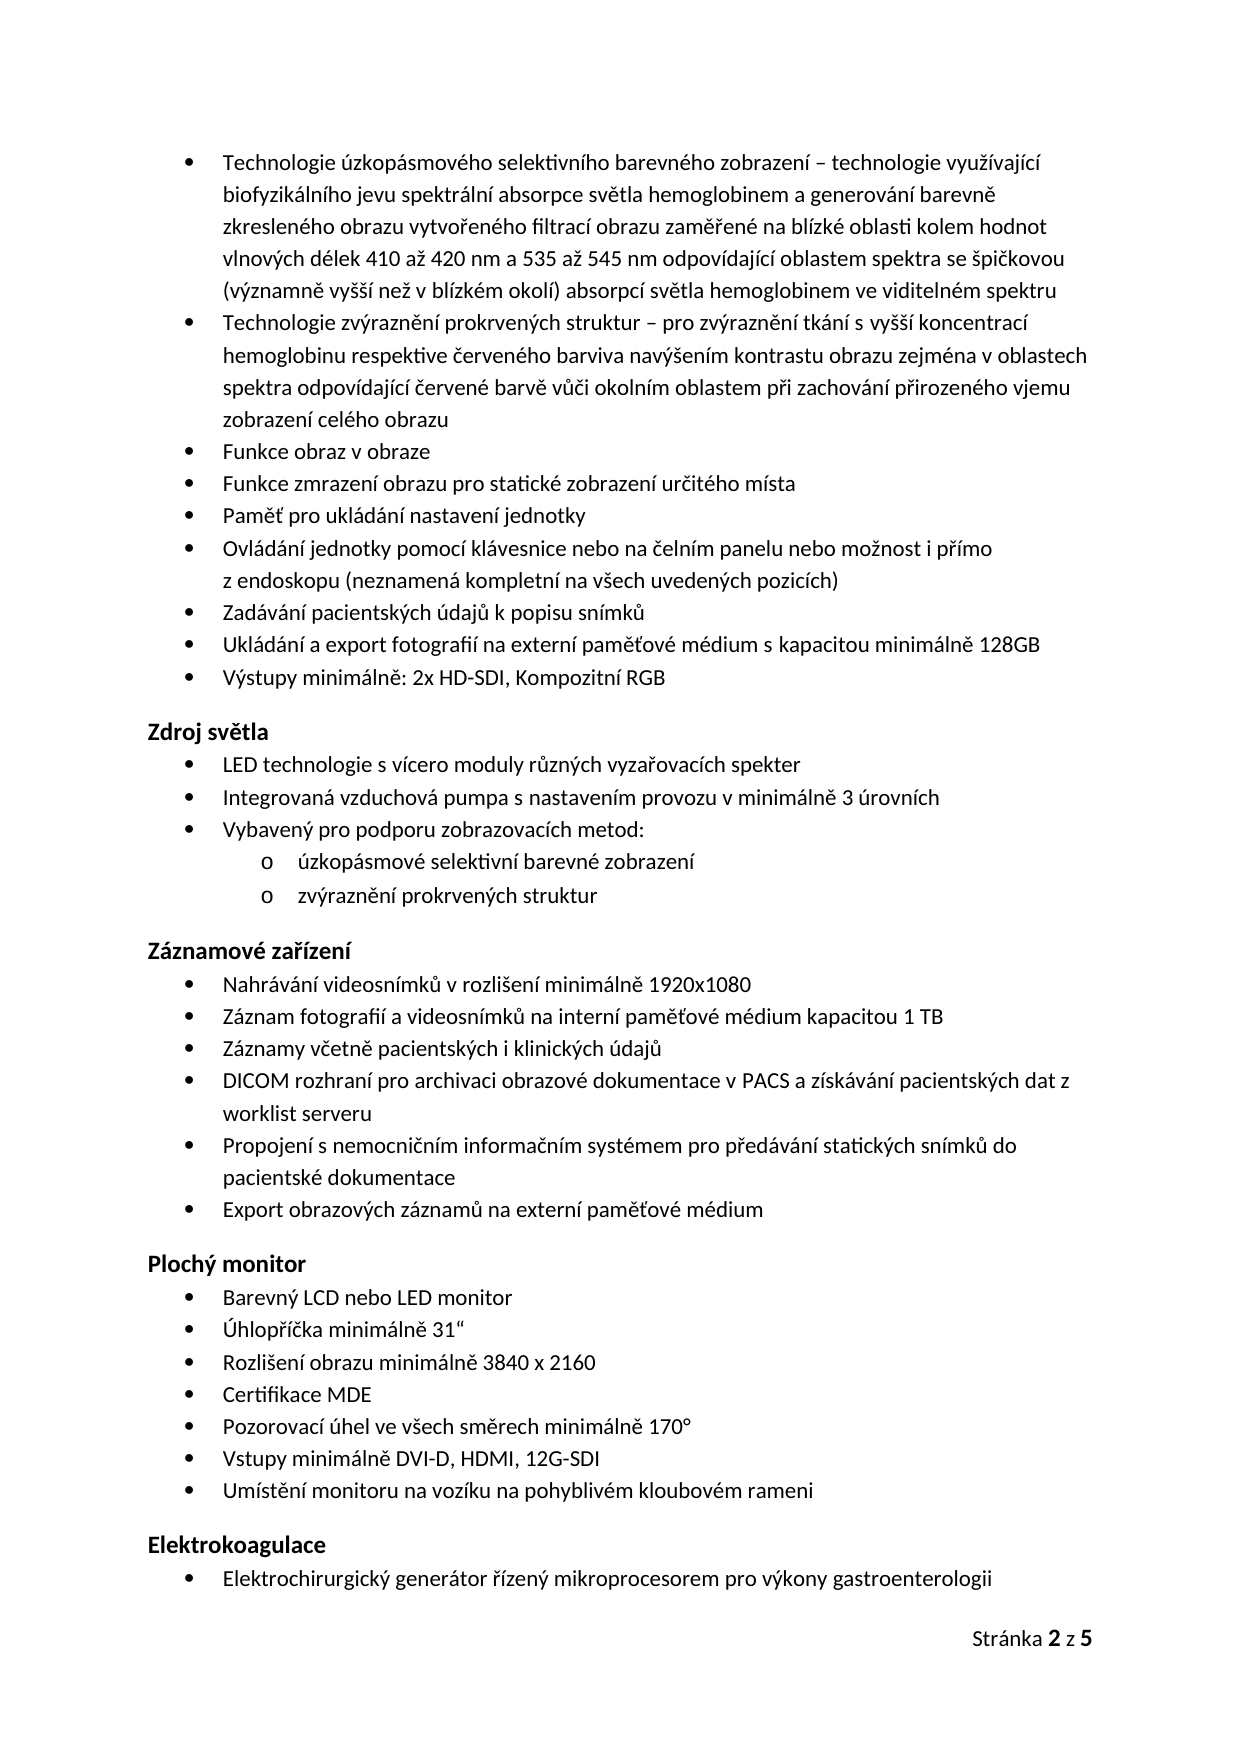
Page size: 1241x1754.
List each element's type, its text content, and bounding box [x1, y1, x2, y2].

list Ukládání a export fotografií na externí paměťové médium s kapacitou minimálně 128GB [185, 630, 1093, 658]
list Záznam fotografií a videosnímků na interní paměťové médium kapacitou 1 TB [185, 1002, 1093, 1030]
text Záznamové zařízení [148, 935, 1093, 966]
text Zdroj světla [148, 716, 1093, 746]
list Elektrochirurgický generátor řízený mikroprocesorem pro výkony gastroenterologii [185, 1564, 1093, 1593]
list Úhlopříčka minimálně 31“ [185, 1316, 1093, 1344]
list DICOM rozhraní pro archivaci obrazové dokumentace v PACS a získávání pacientských dat z worklist serveru [185, 1067, 1093, 1127]
list Integrovaná vzduchová pumpa s nastavením provozu v minimálně 3 úrovních [185, 783, 1093, 811]
list Pozorovací úhel ve všech směrech minimálně 170° [185, 1412, 1093, 1440]
list Rozlišení obrazu minimálně 3840 x 2160 [185, 1348, 1093, 1376]
list Nahrávání videosnímků v rozlišení minimálně 1920x1080 [185, 970, 1093, 998]
text Plochý monitor [148, 1248, 1093, 1279]
list Technologie zvýraznění prokrvených struktur – pro zvýraznění tkání s vyšší koncentrací hemoglobinu respektive červeného barviva navýšením kontrastu obrazu zejména v oblastech spektra odpovídající červené barvě vůči okolním oblastem při zachování přirozeného vjemu zobrazení celého obrazu [185, 308, 1093, 433]
list Výstupy minimálně: 2x HD-SDI, Kompozitní RGB [185, 663, 1093, 691]
list úzkopásmové selektivní barevné zobrazení [260, 847, 1093, 876]
list Záznamy včetně pacientských i klinických údajů [185, 1034, 1093, 1062]
list Funkce zmrazení obrazu pro statické zobrazení určitého místa [185, 469, 1093, 497]
list Umístění monitoru na vozíku na pohyblivém kloubovém rameni [185, 1477, 1093, 1504]
list Paměť pro ukládání nastavení jednotky [185, 502, 1093, 530]
list Ovládání jednotky pomocí klávesnice nebo na čelním panelu nebo možnost i přímo z endoskopu (neznamená kompletní na všech uvedených pozicích) [185, 534, 1093, 594]
list LED technologie s vícero moduly různých vyzařovacích spekter [185, 751, 1093, 779]
list Propojení s nemocničním informačním systémem pro předávání statických snímků do pacientské dokumentace [185, 1131, 1093, 1191]
list Export obrazových záznamů na externí paměťové médium [185, 1195, 1093, 1223]
list Certifikace MDE [185, 1380, 1093, 1408]
list Funkce obraz v obraze [185, 437, 1093, 465]
list Barevný LCD nebo LED monitor [185, 1283, 1093, 1311]
text Elektrokoagulace [148, 1529, 1093, 1560]
list Vybavený pro podporu zobrazovacích metod: [185, 815, 1093, 843]
list zvýraznění prokrvených struktur [260, 881, 1093, 910]
list Vstupy minimálně DVI-D, HDMI, 12G-SDI [185, 1444, 1093, 1472]
list Technologie úzkopásmového selektivního barevného zobrazení – technologie využívající biofyzikálního jevu spektrální absorpce světla hemoglobinem a generování barevně zkresleného obrazu vytvořeného filtrací obrazu zaměřené na blízké oblasti kolem hodnot vlnových délek 410 až 420 nm a 535 až 545 nm odpovídající oblastem spektra se špičkovou (významně vyšší než v blízkém okolí) absorpcí světla hemoglobinem ve viditelném spektru [185, 148, 1093, 304]
list Zadávání pacientských údajů k popisu snímků [185, 598, 1093, 626]
